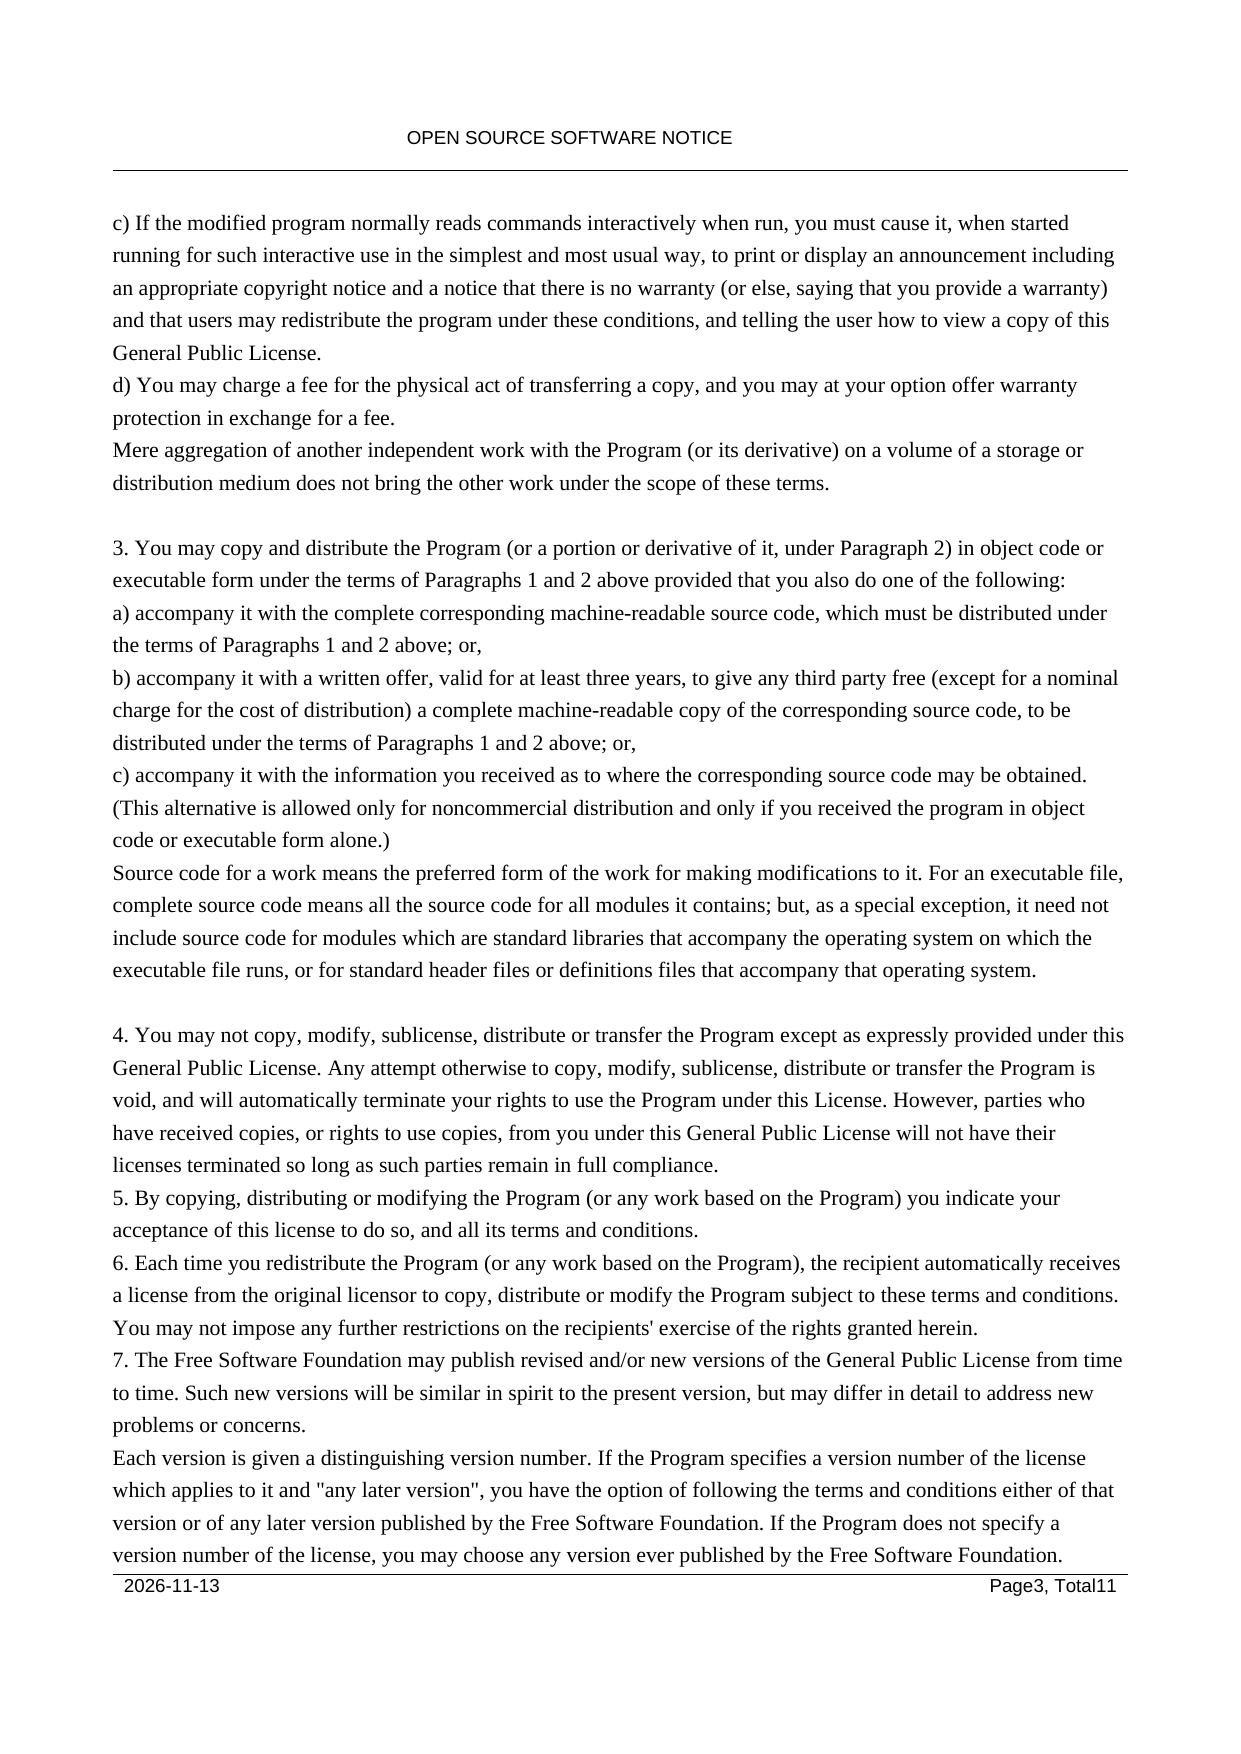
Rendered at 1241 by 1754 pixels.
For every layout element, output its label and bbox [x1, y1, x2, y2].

text [112, 206, 1128, 1571]
